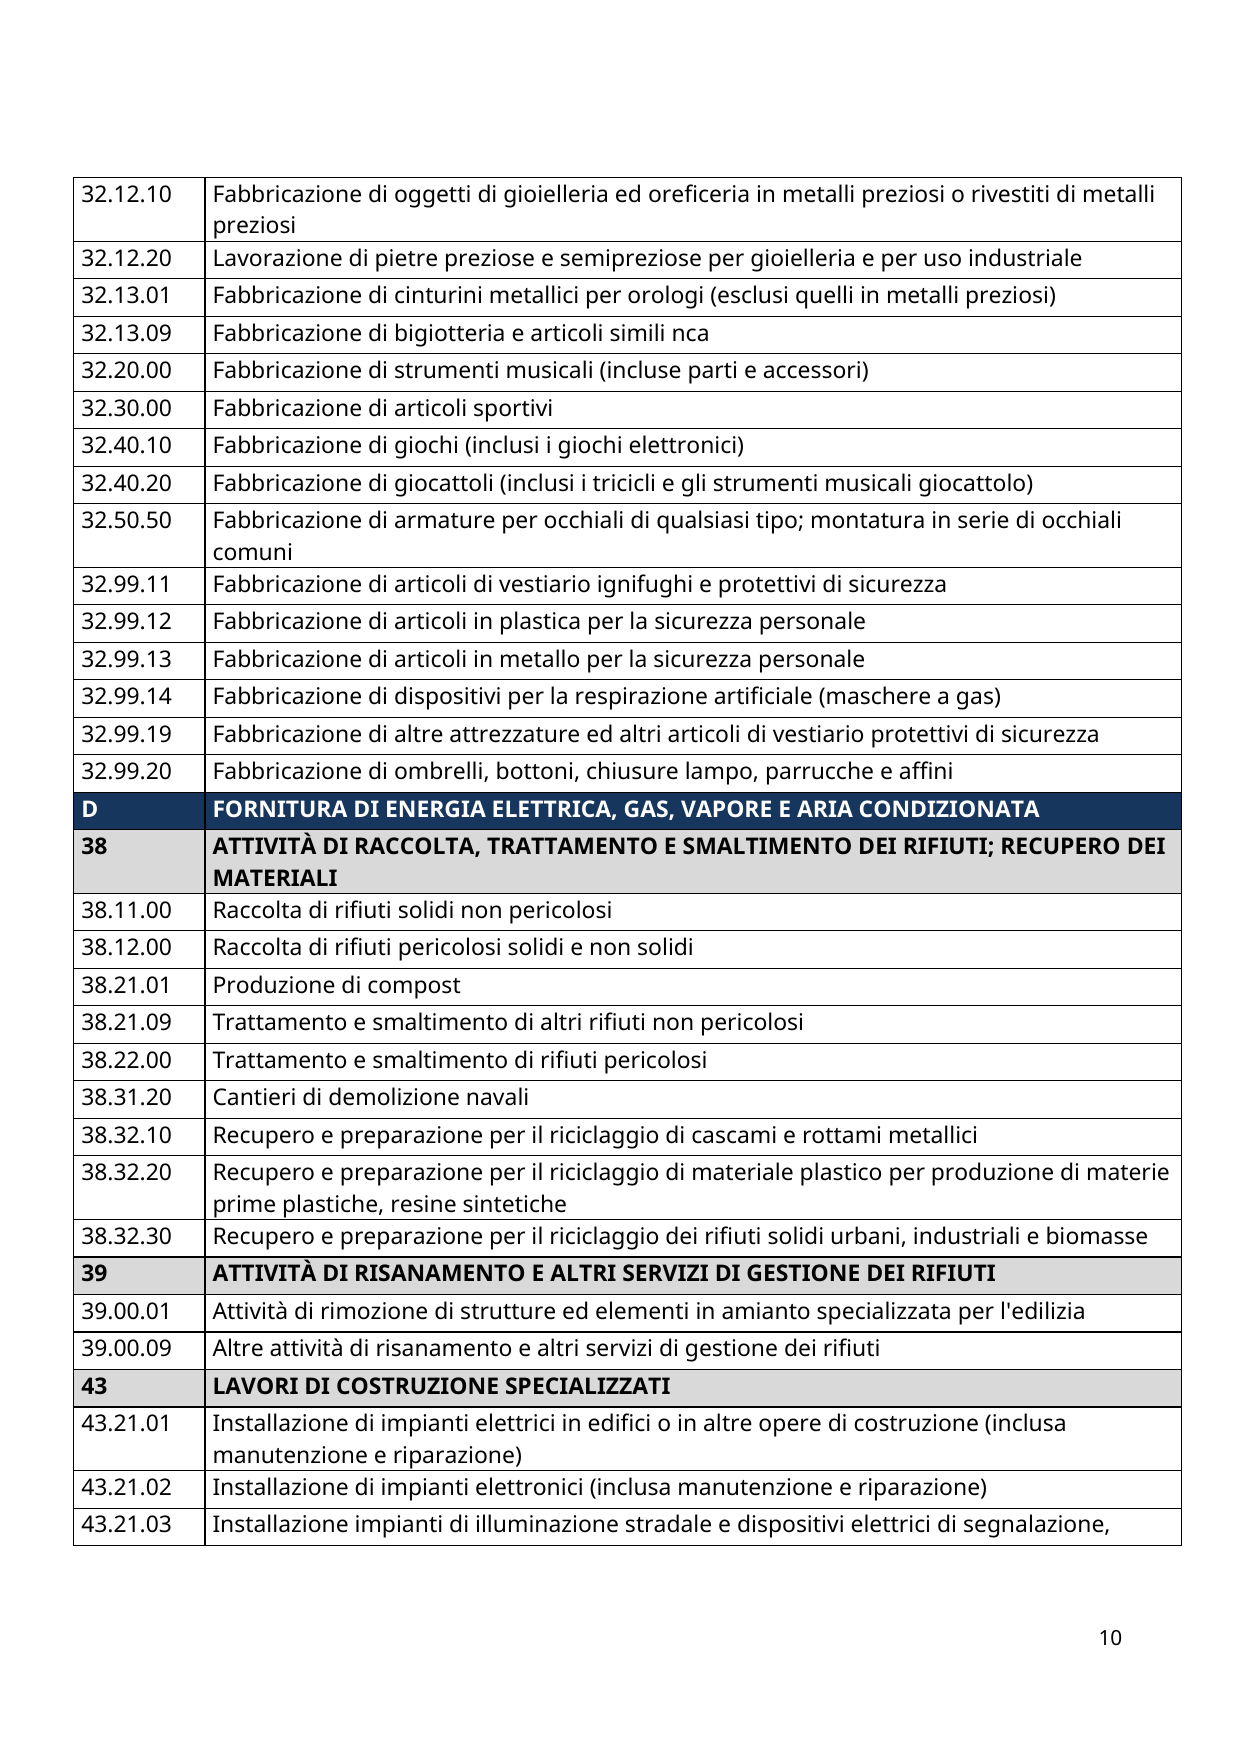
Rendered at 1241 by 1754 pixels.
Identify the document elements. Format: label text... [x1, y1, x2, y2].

table_cell Fabbricazione di armature per occhiali di qualsiasi tipo; montatura in serie di occhiali comuni [206, 504, 1181, 567]
table_cell ATTIVITÀ DI RACCOLTA, TRATTAMENTO E SMALTIMENTO DEI RIFIUTI; RECUPERO DEI MATERIALI [206, 830, 1181, 893]
table_cell 38.31.20 [74, 1081, 204, 1118]
table_cell 43 [74, 1370, 204, 1406]
table_cell Installazione di impianti elettrici in edifici o in altre opere di costruzione (inclusa manutenzione e riparazione) [206, 1408, 1181, 1470]
table_cell D [74, 793, 204, 829]
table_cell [206, 1509, 1181, 1545]
table_cell LAVORI DI COSTRUZIONE SPECIALIZZATI [206, 1370, 1181, 1406]
table_cell Fabbricazione di articoli sportivi [206, 392, 1181, 428]
table_cell 32.99.12 [74, 605, 204, 642]
table_cell 38.32.30 [74, 1220, 204, 1256]
table_cell Fabbricazione di oggetti di gioielleria ed oreficeria in metalli preziosi o rivestiti di metalli preziosi [206, 178, 1181, 241]
table_cell ATTIVITÀ DI RISANAMENTO E ALTRI SERVIZI DI GESTIONE DEI RIFIUTI [206, 1258, 1181, 1294]
table_cell Fabbricazione di articoli di vestiario ignifughi e protettivi di sicurezza [206, 568, 1181, 604]
table_cell Fabbricazione di cinturini metallici per orologi (esclusi quelli in metalli preziosi) [206, 279, 1181, 316]
table_cell 43.21.01 [74, 1408, 204, 1470]
table_cell 32.40.10 [74, 429, 204, 466]
table_cell 38 [74, 830, 204, 893]
table_cell Installazione di impianti elettronici (inclusa manutenzione e riparazione) [206, 1471, 1181, 1507]
table_cell 38.32.20 [74, 1156, 204, 1219]
table_cell 38.32.10 [74, 1119, 204, 1155]
table_cell 32.99.13 [74, 643, 204, 679]
table_cell 39.00.01 [74, 1295, 204, 1331]
table_cell 38.21.09 [74, 1006, 204, 1043]
table_cell 32.13.09 [74, 317, 204, 353]
table_cell Recupero e preparazione per il riciclaggio di materiale plastico per produzione di materie prime plastiche, resine sintetiche [206, 1156, 1181, 1219]
table_cell 38.21.01 [74, 969, 204, 1005]
table_cell Fabbricazione di giochi (inclusi i giochi elettronici) [206, 429, 1181, 466]
table_cell 32.99.19 [74, 718, 204, 754]
table_cell 32.40.20 [74, 467, 204, 503]
table_cell Trattamento e smaltimento di rifiuti pericolosi [206, 1044, 1181, 1080]
table_cell Fabbricazione di bigiotteria e articoli simili nca [206, 317, 1181, 353]
table_cell 38.11.00 [74, 894, 204, 930]
table_cell 43.21.02 [74, 1471, 204, 1507]
table_cell 38.12.00 [74, 931, 204, 968]
table_cell 32.12.10 [74, 178, 204, 241]
table_cell Attività di rimozione di strutture ed elementi in amianto specializzata per l'edilizia [206, 1295, 1181, 1331]
table_cell 32.13.01 [74, 279, 204, 316]
table_cell Raccolta di rifiuti pericolosi solidi e non solidi [206, 931, 1181, 968]
table_cell Fabbricazione di articoli in metallo per la sicurezza personale [206, 643, 1181, 679]
table_cell Lavorazione di pietre preziose e semipreziose per gioielleria e per uso industriale [206, 242, 1181, 278]
table_cell Fabbricazione di dispositivi per la respirazione artificiale (maschere a gas) [206, 680, 1181, 717]
table_cell 43.21.03 [74, 1509, 204, 1545]
table_cell Produzione di compost [206, 969, 1181, 1005]
table_cell Trattamento e smaltimento di altri rifiuti non pericolosi [206, 1006, 1181, 1043]
table_cell Fabbricazione di articoli in plastica per la sicurezza personale [206, 605, 1181, 642]
table_cell Fabbricazione di giocattoli (inclusi i tricicli e gli strumenti musicali giocattolo) [206, 467, 1181, 503]
table_cell 32.30.00 [74, 392, 204, 428]
table_cell 32.99.11 [74, 568, 204, 604]
table_cell 38.22.00 [74, 1044, 204, 1080]
table_cell 32.12.20 [74, 242, 204, 278]
table_cell FORNITURA DI ENERGIA ELETTRICA, GAS, VAPORE E ARIA CONDIZIONATA [206, 793, 1181, 829]
table_cell 32.99.20 [74, 755, 204, 792]
table_cell 32.99.14 [74, 680, 204, 717]
table_cell Altre attività di risanamento e altri servizi di gestione dei rifiuti [206, 1333, 1181, 1369]
table_cell Recupero e preparazione per il riciclaggio dei rifiuti solidi urbani, industriali e biomasse [206, 1220, 1181, 1256]
table_cell Fabbricazione di altre attrezzature ed altri articoli di vestiario protettivi di sicurezza [206, 718, 1181, 754]
table_cell Raccolta di rifiuti solidi non pericolosi [206, 894, 1181, 930]
table_cell Fabbricazione di strumenti musicali (incluse parti e accessori) [206, 354, 1181, 391]
table_cell 39 [74, 1258, 204, 1294]
table_cell Fabbricazione di ombrelli, bottoni, chiusure lampo, parrucche e affini [206, 755, 1181, 792]
table_cell Recupero e preparazione per il riciclaggio di cascami e rottami metallici [206, 1119, 1181, 1155]
table_cell Cantieri di demolizione navali [206, 1081, 1181, 1118]
table_cell 39.00.09 [74, 1333, 204, 1369]
table_cell 32.50.50 [74, 504, 204, 567]
table_cell 32.20.00 [74, 354, 204, 391]
